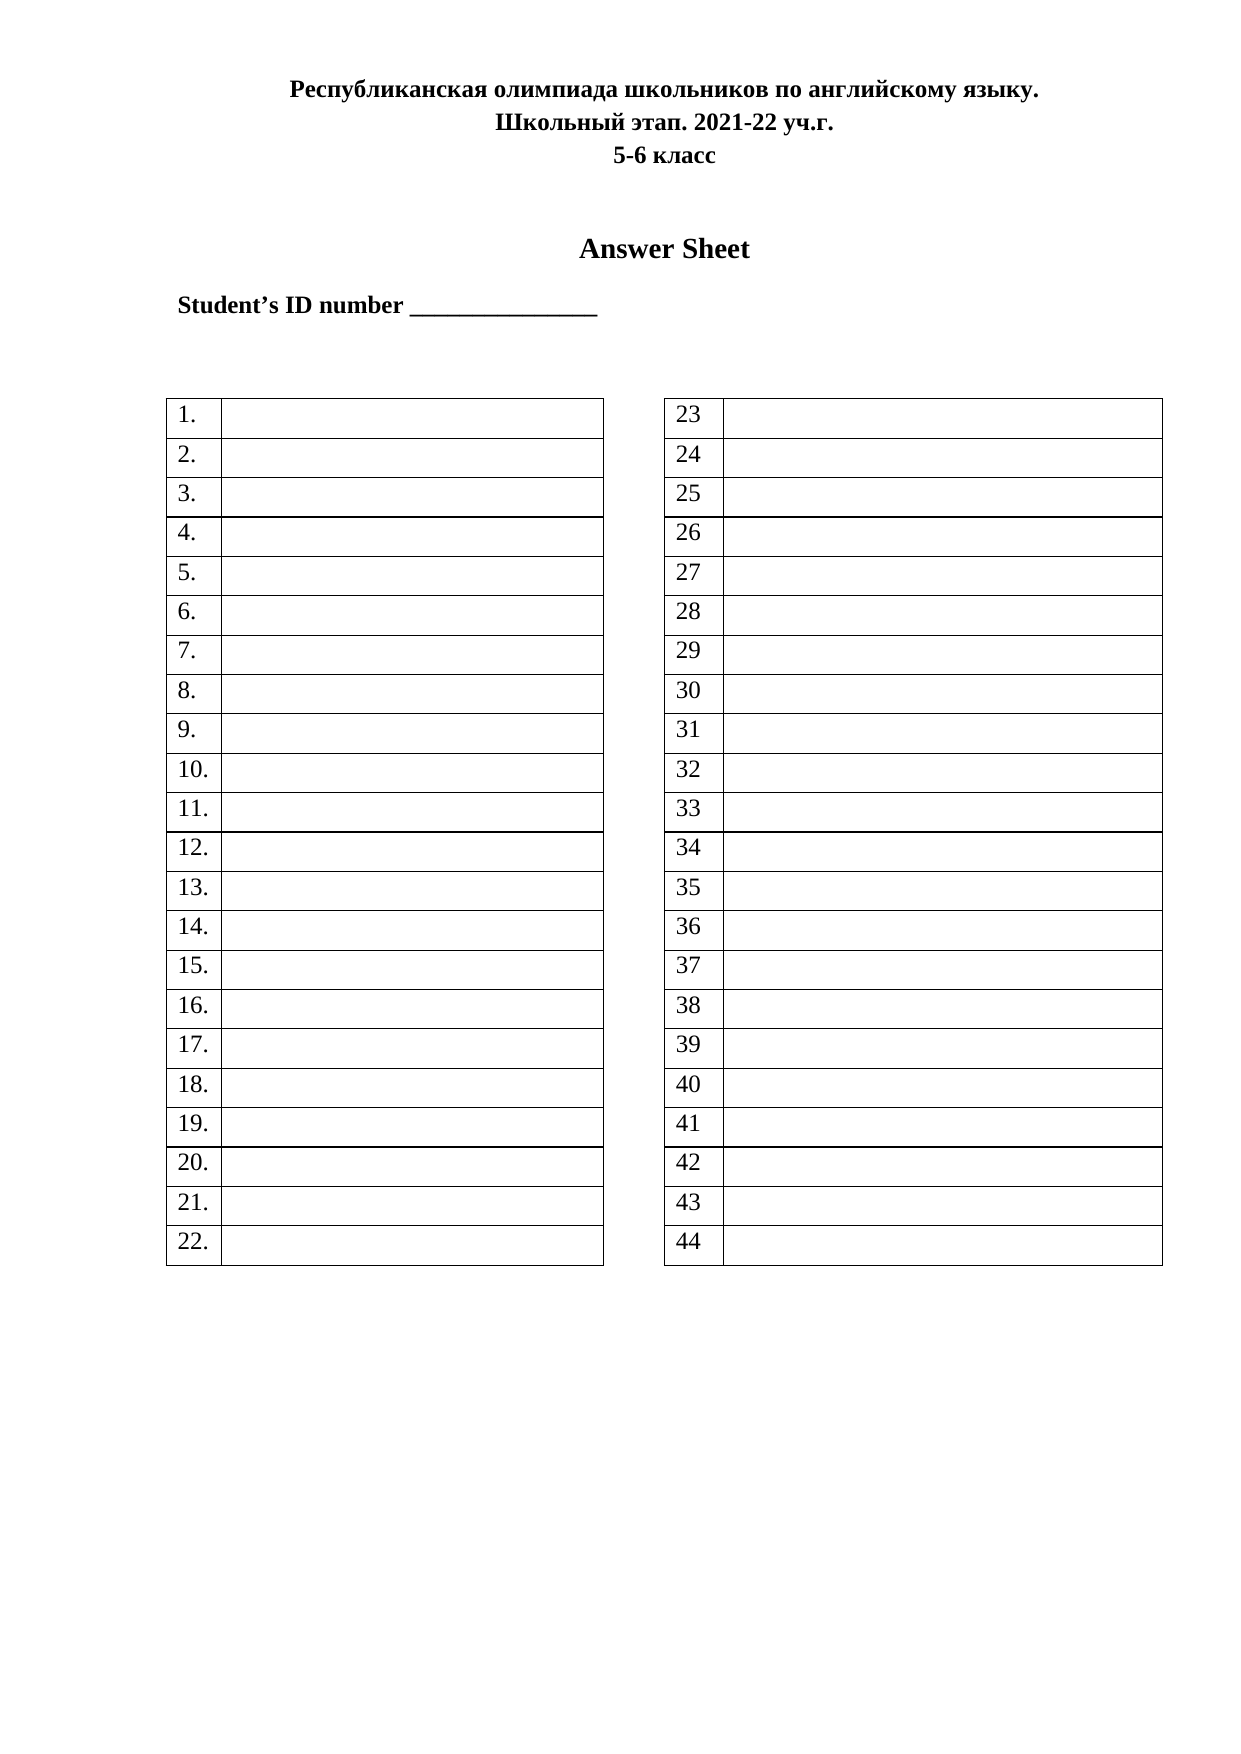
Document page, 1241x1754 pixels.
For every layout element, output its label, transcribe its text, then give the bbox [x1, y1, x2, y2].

table_cell [222, 1029, 603, 1068]
table_cell [167, 754, 221, 792]
table_cell 31 [665, 714, 723, 753]
table_cell [222, 557, 603, 595]
table_cell 24 [665, 439, 723, 477]
table_cell [222, 1108, 603, 1146]
table_cell [222, 1148, 603, 1186]
table_cell 35 [665, 872, 723, 910]
table_cell 39 [665, 1029, 723, 1068]
table_cell [724, 1187, 1162, 1225]
table_cell 25 [665, 478, 723, 516]
table_cell [724, 1226, 1162, 1264]
table_cell [222, 1187, 603, 1225]
table_cell [724, 518, 1162, 556]
table_cell [167, 1226, 221, 1264]
table_cell [167, 1029, 221, 1068]
table_cell 40 [665, 1069, 723, 1107]
table_cell [167, 557, 221, 595]
table_cell [167, 478, 221, 516]
table_cell [724, 1108, 1162, 1146]
table_cell [222, 439, 603, 477]
table_cell [167, 596, 221, 634]
table_cell [222, 911, 603, 949]
table_cell [724, 793, 1162, 831]
table_cell 30 [665, 675, 723, 713]
table_cell [167, 714, 221, 753]
table_cell [167, 675, 221, 713]
table_cell 33 [665, 793, 723, 831]
table_cell [167, 990, 221, 1028]
table_cell 41 [665, 1108, 723, 1146]
table_header 23 [665, 399, 723, 438]
table_cell [724, 636, 1162, 674]
table_cell [724, 833, 1162, 871]
table_cell 38 [665, 990, 723, 1028]
table_cell [222, 478, 603, 516]
table_cell [724, 675, 1162, 713]
table_cell 26 [665, 518, 723, 556]
table_cell [167, 439, 221, 477]
table_cell [222, 754, 603, 792]
table_cell [724, 754, 1162, 792]
table_cell [167, 1187, 221, 1225]
table_cell 37 [665, 951, 723, 989]
table_cell [724, 911, 1162, 949]
table_cell [724, 872, 1162, 910]
table_cell 34 [665, 833, 723, 871]
table_cell [724, 557, 1162, 595]
table_cell [724, 439, 1162, 477]
table_cell 32 [665, 754, 723, 792]
table_cell 36 [665, 911, 723, 949]
table_cell [222, 714, 603, 753]
table_cell [222, 1226, 603, 1264]
table_cell [167, 636, 221, 674]
text Student’s ID number _______________ [177, 291, 1152, 319]
table_cell [724, 951, 1162, 989]
table_cell [167, 1069, 221, 1107]
table_header [167, 399, 221, 438]
table_cell [724, 1069, 1162, 1107]
table_cell 29 [665, 636, 723, 674]
table_cell [222, 596, 603, 634]
table_cell 28 [665, 596, 723, 634]
table_cell [222, 990, 603, 1028]
text Answer Sheet [177, 231, 1152, 265]
table_cell 42 [665, 1148, 723, 1186]
table_cell [222, 675, 603, 713]
table_header [604, 398, 664, 1264]
table_cell 43 [665, 1187, 723, 1225]
table_cell [167, 518, 221, 556]
table_cell 27 [665, 557, 723, 595]
table_header [724, 399, 1162, 438]
table_cell 44 [665, 1226, 723, 1264]
table_cell [167, 793, 221, 831]
table_cell [167, 911, 221, 949]
table_cell [724, 1029, 1162, 1068]
table_cell [167, 1108, 221, 1146]
table_cell [724, 478, 1162, 516]
table_cell [167, 833, 221, 871]
table_cell [167, 951, 221, 989]
table_cell [724, 1148, 1162, 1186]
table_cell [222, 951, 603, 989]
table_cell [724, 990, 1162, 1028]
table_cell [222, 793, 603, 831]
table_cell [167, 872, 221, 910]
table_cell [222, 1069, 603, 1107]
table_cell [724, 596, 1162, 634]
table_cell [222, 872, 603, 910]
table_header [222, 399, 603, 438]
table_cell [222, 833, 603, 871]
table_cell [167, 1148, 221, 1186]
table_cell [724, 714, 1162, 753]
table_cell [222, 636, 603, 674]
table_cell [222, 518, 603, 556]
